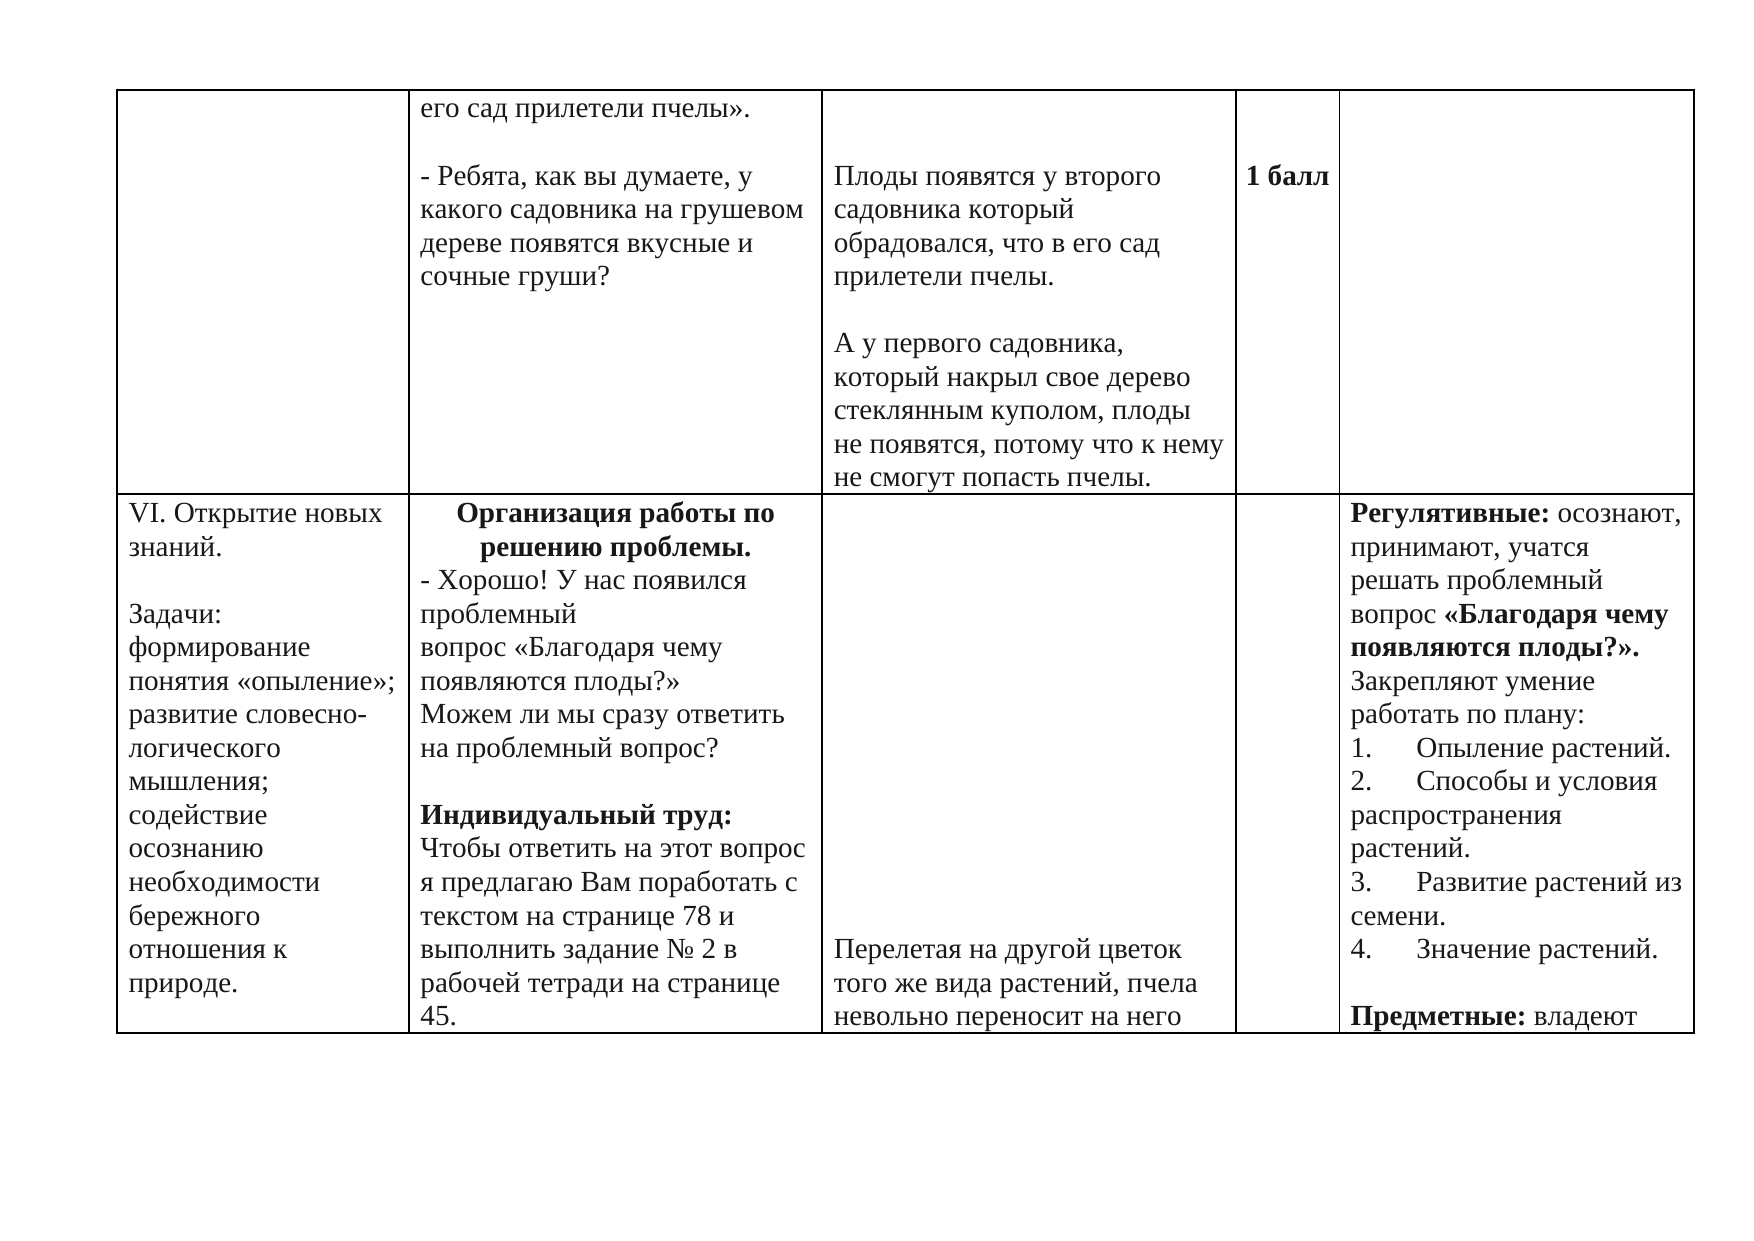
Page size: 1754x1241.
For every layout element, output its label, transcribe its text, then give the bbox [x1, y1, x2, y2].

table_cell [823, 495, 1235, 1032]
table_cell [823, 91, 1235, 493]
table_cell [410, 91, 821, 493]
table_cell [1340, 495, 1693, 1032]
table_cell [1237, 495, 1339, 1032]
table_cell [118, 495, 408, 1032]
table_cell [410, 495, 821, 1032]
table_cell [118, 91, 408, 493]
table_cell 1 балл [1237, 91, 1339, 493]
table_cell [1340, 91, 1693, 493]
